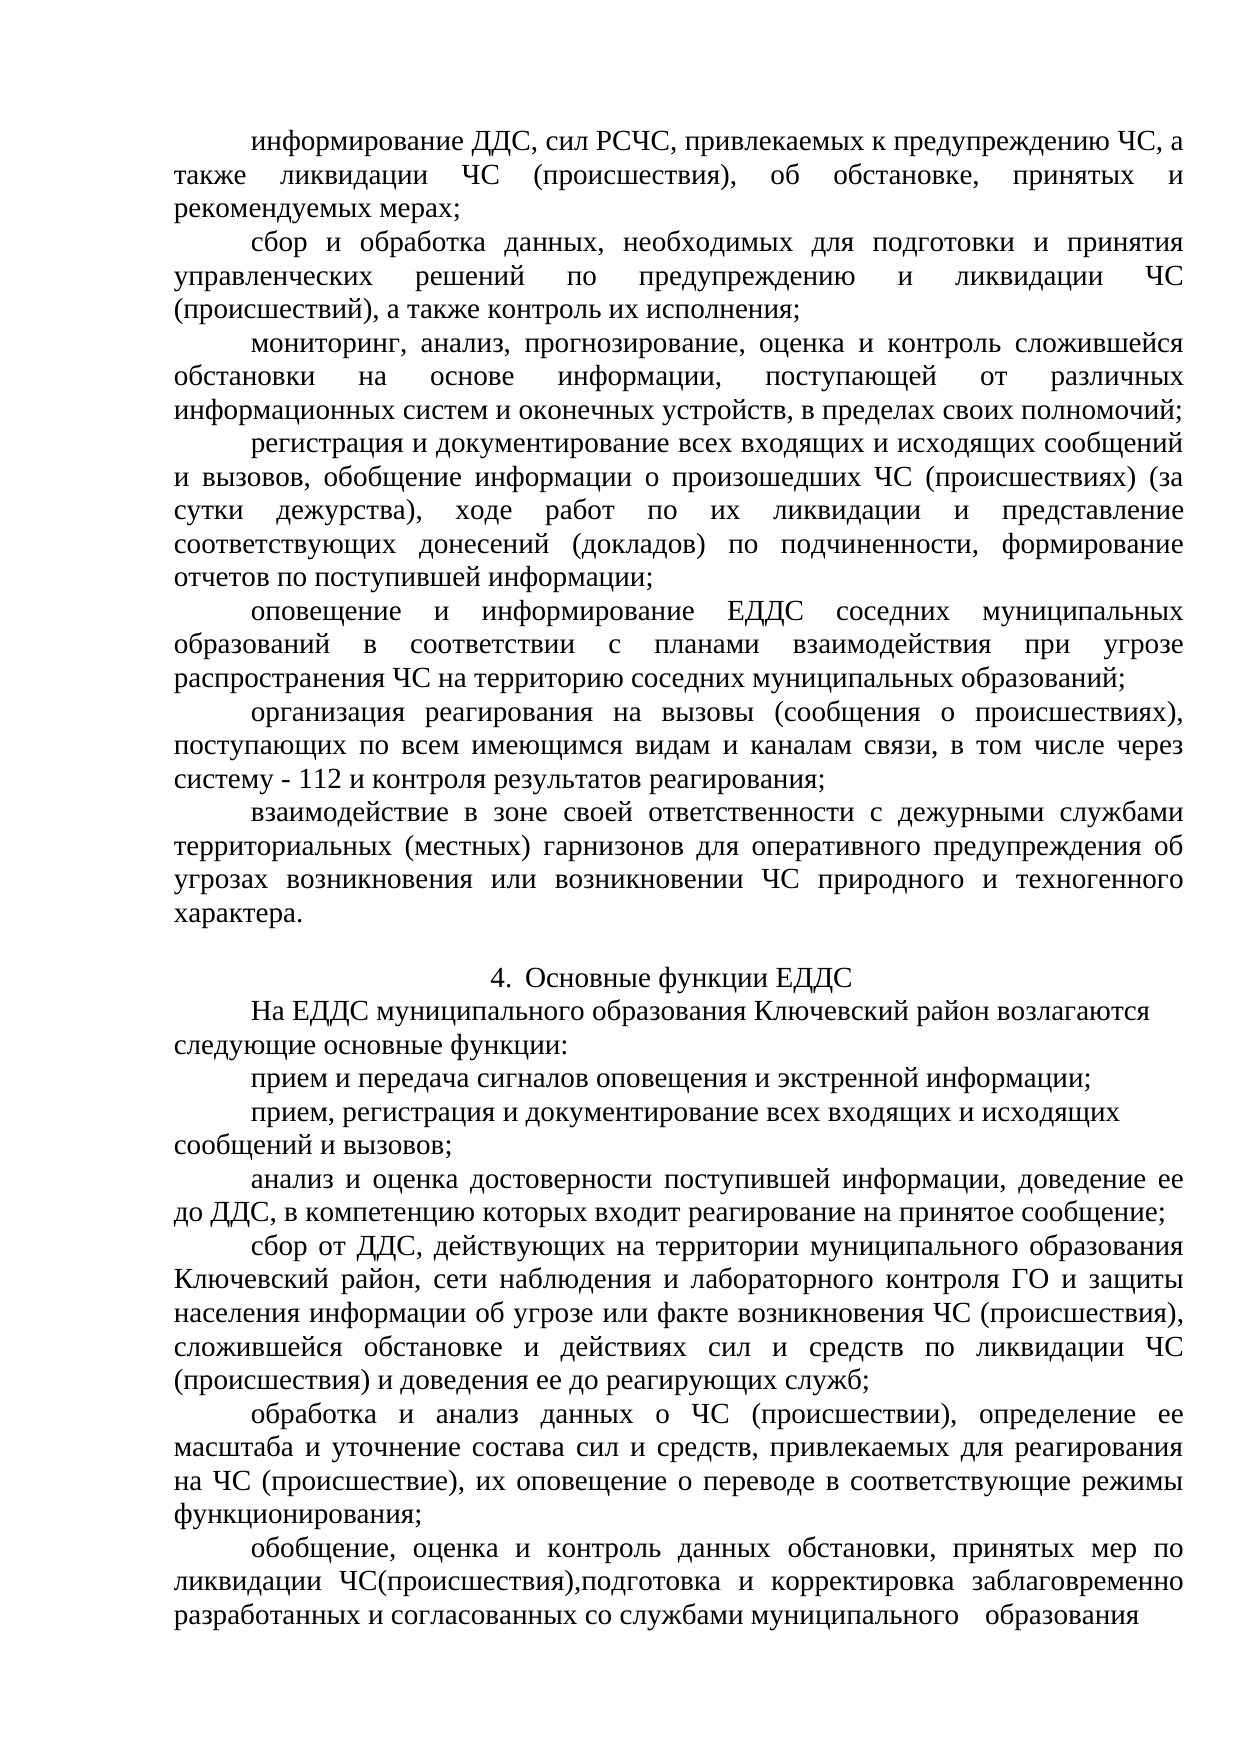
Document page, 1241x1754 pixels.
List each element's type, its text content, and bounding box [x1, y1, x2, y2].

text регистрация и документирование всех входящих и исходящих сообщений и вызовов, обобщение информации о произошедших ЧС (происшествиях) (за сутки дежурства), ходе работ по их ликвидации и представление соответствующих донесений (докладов) по подчиненности, формирование отчетов по поступившей информации; [173, 426, 1185, 593]
text сбор и обработка данных, необходимых для подготовки и принятия управленческих решений по предупреждению и ликвидации ЧС (происшествий), а также контроль их исполнения; [173, 224, 1185, 325]
text информирование ДДС, сил РСЧС, привлекаемых к предупреждению ЧС, а также ликвидации ЧС (происшествия), об обстановке, принятых и рекомендуемых мерах; [173, 124, 1185, 224]
text обработка и анализ данных о ЧС (происшествии), определение ее масштаба и уточнение состава сил и средств, привлекаемых для реагирования на ЧС (происшествие), их оповещение о переводе в соответствующие режимы функционирования; [173, 1396, 1185, 1530]
list Основные функции ЕДДС [490, 960, 1185, 994]
text организация реагирования на вызовы (сообщения о происшествиях), поступающих по всем имеющимся видам и каналам связи, в том числе через систему - 112 и контроля результатов реагирования; [173, 694, 1185, 795]
text взаимодействие в зоне своей ответственности с дежурными службами территориальных (местных) гарнизонов для оперативного предупреждения об угрозах возникновения или возникновении ЧС природного и техногенного характера. [173, 795, 1185, 929]
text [173, 1530, 1185, 1631]
text На ЕДДС муниципального образования Ключевский район возлагаются следующие основные функции: [173, 994, 1185, 1061]
text анализ и оценка достоверности поступившей информации, доведение ее до ДДС, в компетенцию которых входит реагирование на принятое сообщение; [173, 1161, 1185, 1228]
text прием, регистрация и документирование всех входящих и исходящих сообщений и вызовов; [173, 1094, 1185, 1161]
text сбор от ДДС, действующих на территории муниципального образования Ключевский район, сети наблюдения и лабораторного контроля ГО и защиты населения информации об угрозе или факте возникновения ЧС (происшествия), сложившейся обстановке и действиях сил и средств по ликвидации ЧС (происшествия) и доведения ее до реагирующих служб; [173, 1228, 1185, 1396]
text прием и передача сигналов оповещения и экстренной информации; [173, 1061, 1185, 1094]
text оповещение и информирование ЕДДС соседних муниципальных образований в соответствии с планами взаимодействия при угрозе распространения ЧС на территорию соседних муниципальных образований; [173, 593, 1185, 694]
text мониторинг, анализ, прогнозирование, оценка и контроль сложившейся обстановки на основе информации, поступающей от различных информационных систем и оконечных устройств, в пределах своих полномочий; [173, 325, 1185, 426]
